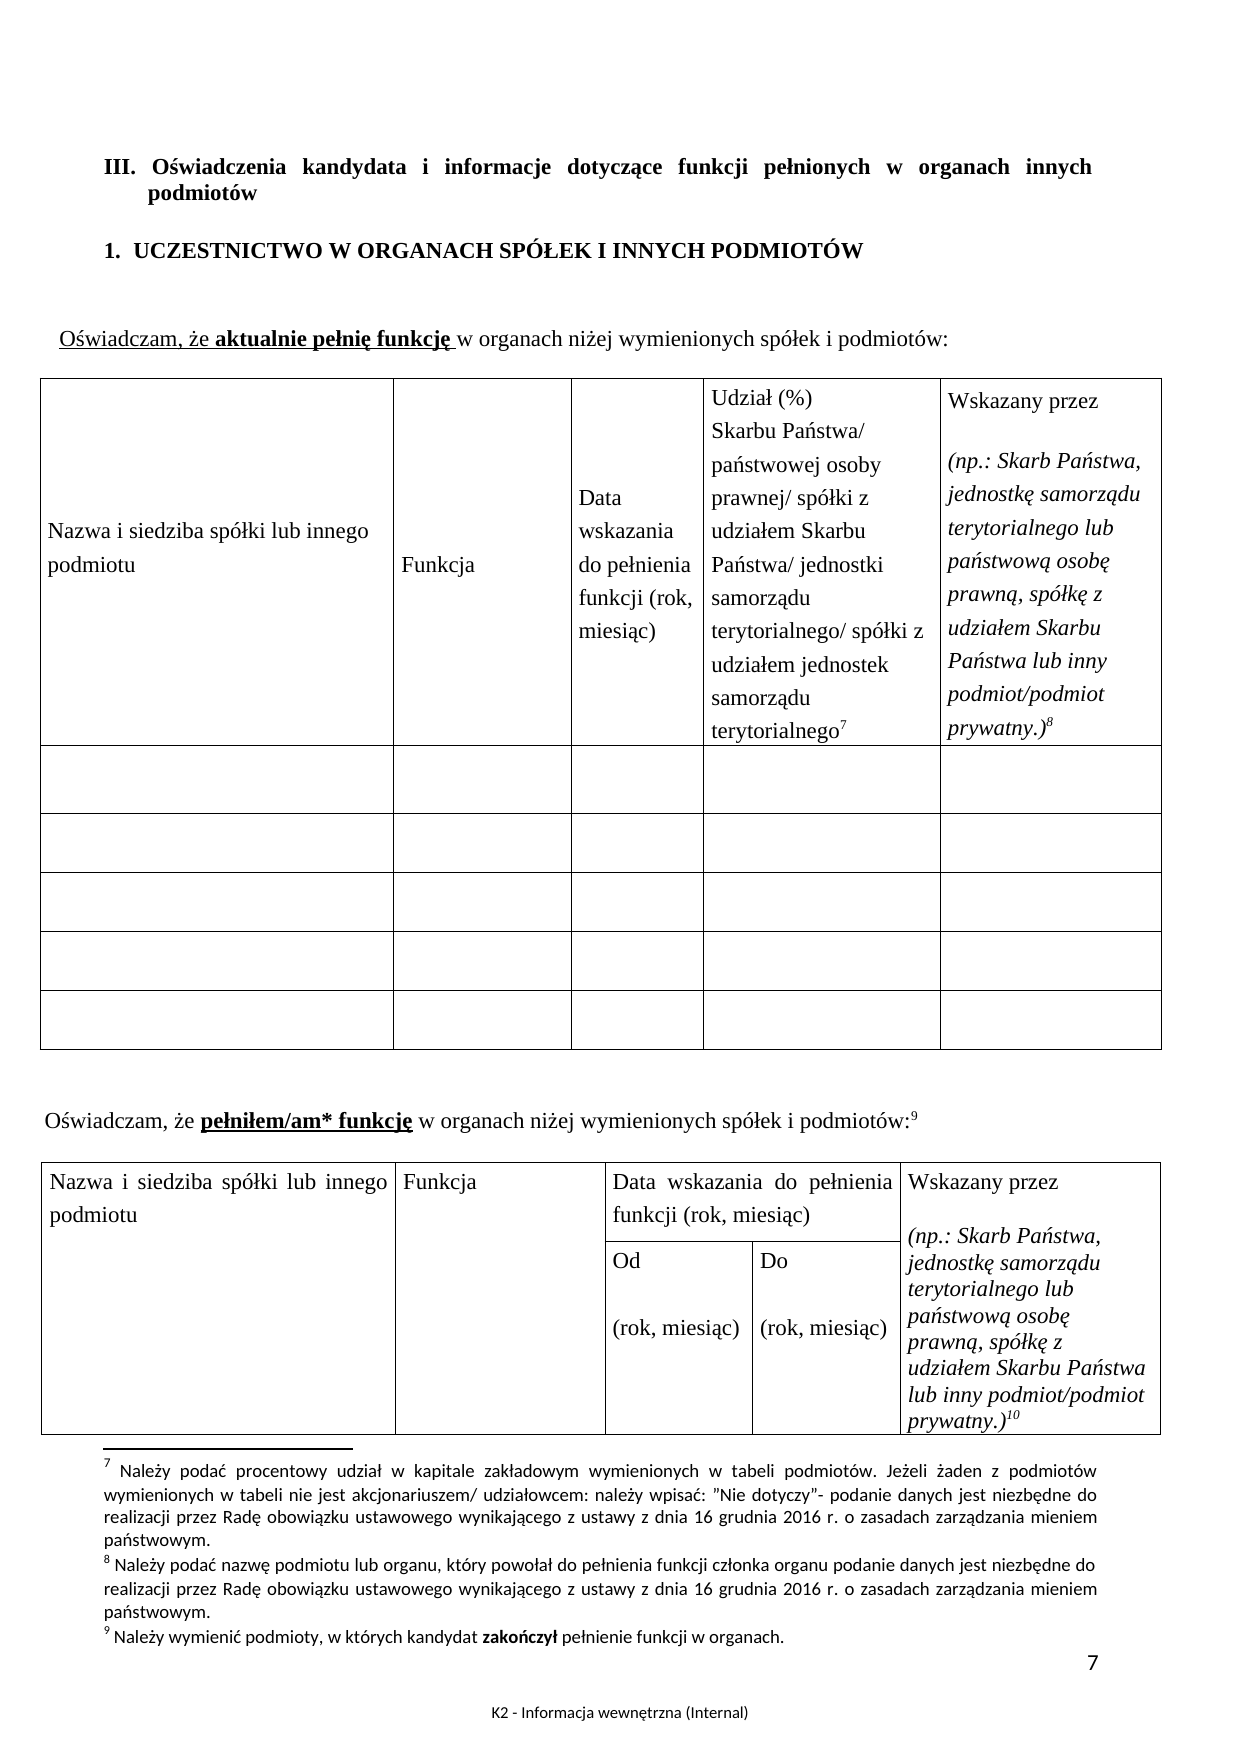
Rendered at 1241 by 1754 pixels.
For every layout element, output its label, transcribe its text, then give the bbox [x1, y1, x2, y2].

table_cell [394, 932, 571, 989]
table_cell Do (rok, miesiąc) [753, 1242, 900, 1433]
table_cell [704, 991, 940, 1048]
table_cell [394, 814, 571, 872]
table_cell [941, 932, 1161, 989]
table_cell [41, 746, 393, 813]
table_header Funkcja [394, 379, 571, 745]
table_cell [41, 932, 393, 989]
table_cell [704, 746, 940, 813]
table_cell [572, 991, 703, 1048]
table_header Wskazany przez (np.: Skarb Państwa, jednostkę samorządu terytorialnego lub państwową osobę prawną, spółkę z udziałem Skarbu Państwa lub inny podmiot/podmiot prywatny.) [901, 1163, 1160, 1433]
table_cell [572, 746, 703, 813]
table_header Funkcja [396, 1163, 605, 1433]
table_cell [394, 873, 571, 931]
table_cell [704, 814, 940, 872]
table_cell [41, 991, 393, 1048]
table_cell [704, 932, 940, 989]
table_cell [394, 991, 571, 1048]
table_cell [941, 873, 1161, 931]
table_cell [572, 873, 703, 931]
table_cell Od (rok, miesiąc) [606, 1242, 752, 1433]
text III. Oświadczenia kandydata i informacje dotyczące funkcji pełnionych w organach innych podmiotów [103, 153, 1093, 206]
table_header Data wskazania do pełnienia funkcji (rok, miesiąc) [606, 1163, 900, 1241]
text Oświadczam, że pełniłem/am* funkcję w organach niżej wymienionych spółek i podmiotów: [29, 1102, 1167, 1136]
table_header Data wskazania do pełnienia funkcji (rok, miesiąc) [572, 379, 703, 745]
table_header Nazwa i siedziba spółki lub innego podmiotu [42, 1163, 395, 1433]
text Oświadczam, że aktualnie pełnię funkcję w organach niżej wymienionych spółek i podmiotów: [59, 325, 1098, 351]
table_cell [572, 932, 703, 989]
list UCZESTNICTWO W ORGANACH SPÓŁEK I INNYCH PODMIOTÓW [103, 232, 1098, 265]
table_cell [941, 991, 1161, 1048]
table_cell [572, 814, 703, 872]
table_cell [941, 814, 1161, 872]
table_header Nazwa i siedziba spółki lub innego podmiotu [41, 379, 393, 745]
table_header Udział (%) Skarbu Państwa/ państwowej osoby prawnej/ spółki z udziałem Skarbu Państwa/ jednostki samorządu terytorialnego/ spółki z udziałem jednostek samorządu terytorialnego [704, 379, 940, 745]
table_cell [941, 746, 1161, 813]
table_cell [41, 814, 393, 872]
table_cell [704, 873, 940, 931]
table_cell [394, 746, 571, 813]
table_cell [41, 873, 393, 931]
table_header Wskazany przez (np.: Skarb Państwa, jednostkę samorządu terytorialnego lub państwową osobę prawną, spółkę z udziałem Skarbu Państwa lub inny podmiot/podmiot prywatny.) [941, 379, 1161, 745]
